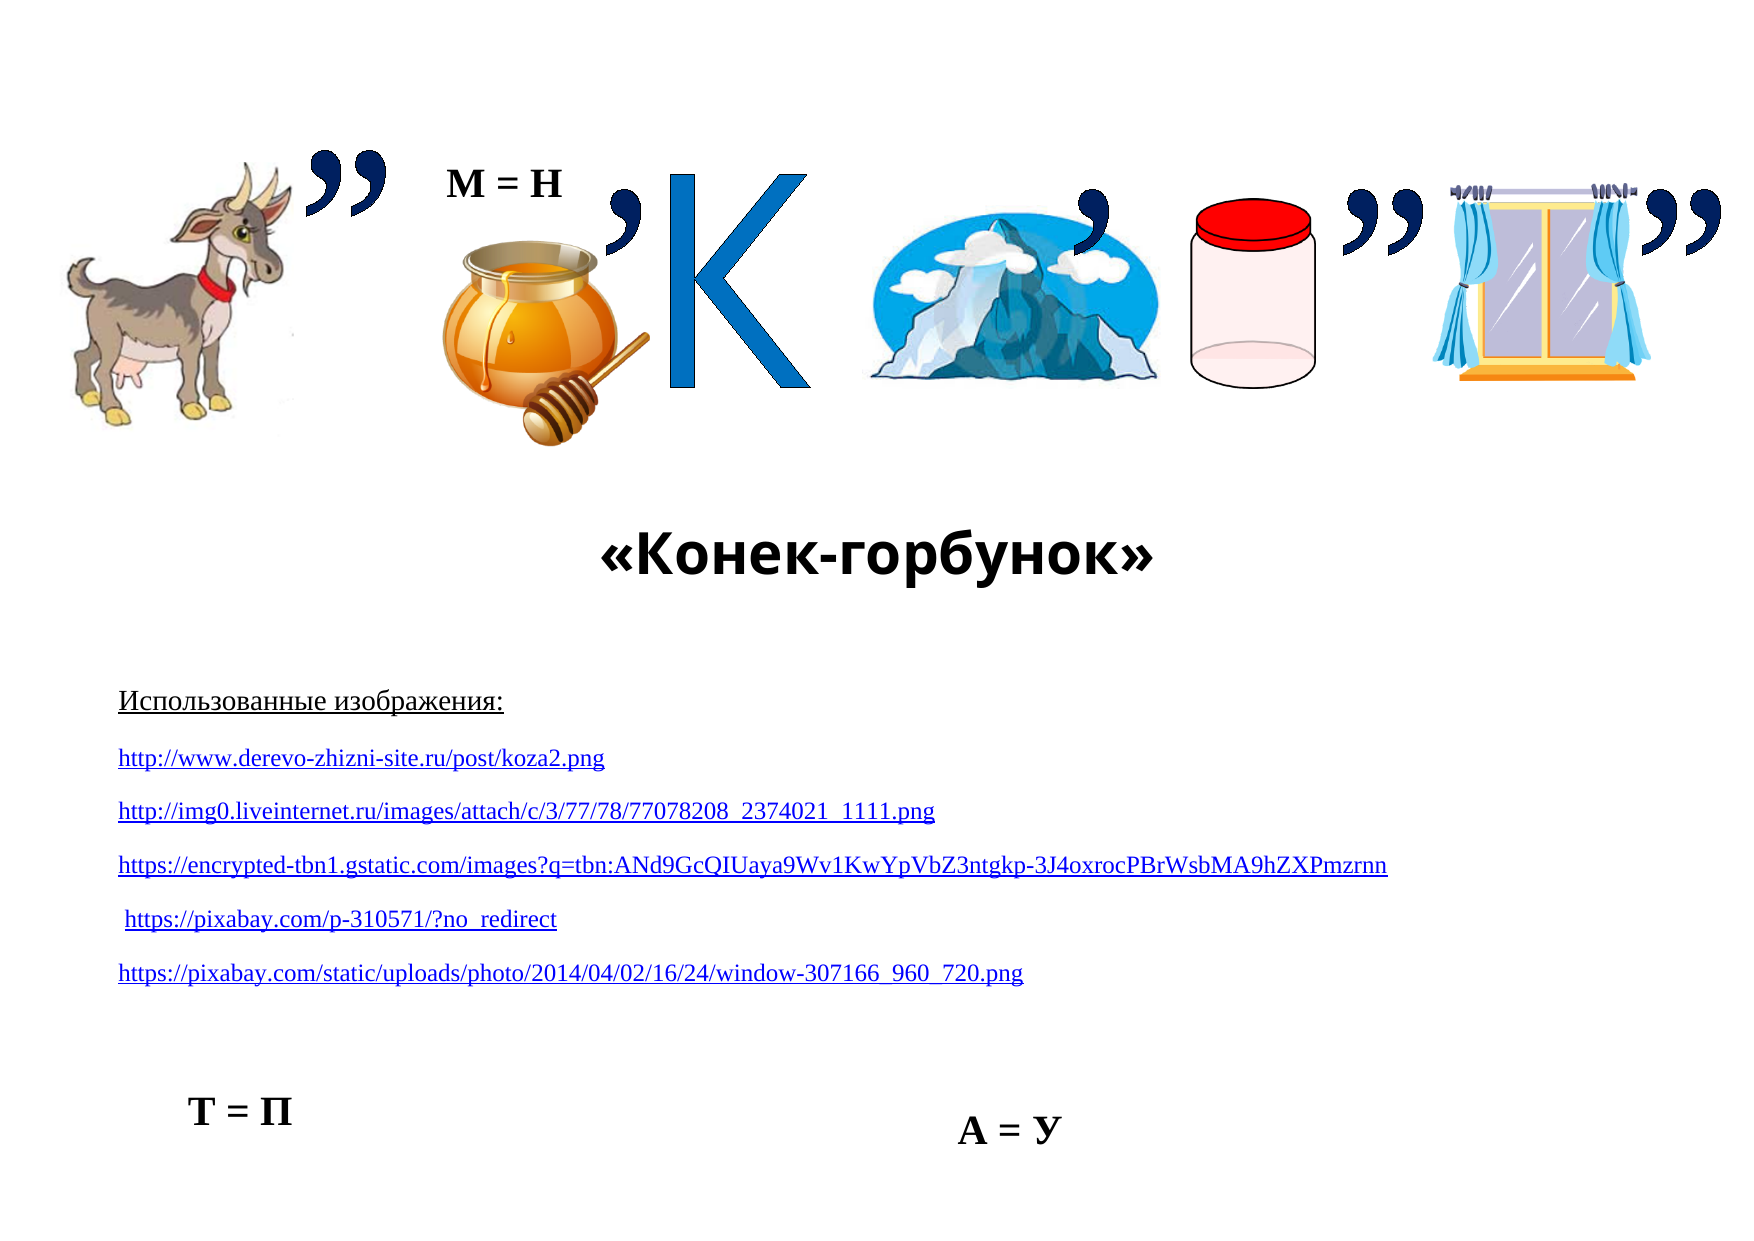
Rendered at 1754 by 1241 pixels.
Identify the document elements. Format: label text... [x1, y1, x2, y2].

text https://encrypted-tbn1.gstatic.com/images?q=tbn:ANd9GcQIUaya9Wv1KwYpVbZ3ntgkp-3J4oxrocPBrWsbMA9hZXPmzrnn [118, 850, 1636, 879]
picture [862, 205, 1171, 389]
text https://pixabay.com/p-310571/?no_redirect [118, 904, 1636, 933]
text https://pixabay.com/static/uploads/photo/2014/04/02/16/24/window-307166_960_720.png [118, 958, 1636, 987]
picture [440, 236, 652, 449]
text http://img0.liveinternet.ru/images/attach/c/3/77/78/77078208_2374021_1111.png [118, 796, 1636, 825]
text Использованные изображения: [118, 683, 1636, 717]
picture [44, 142, 323, 449]
picture [1190, 198, 1316, 389]
picture [1432, 183, 1651, 381]
text http://www.derevo-zhizni-site.ru/post/koza2.png [118, 743, 1636, 771]
text «Конек-горбунок» [118, 512, 1636, 591]
